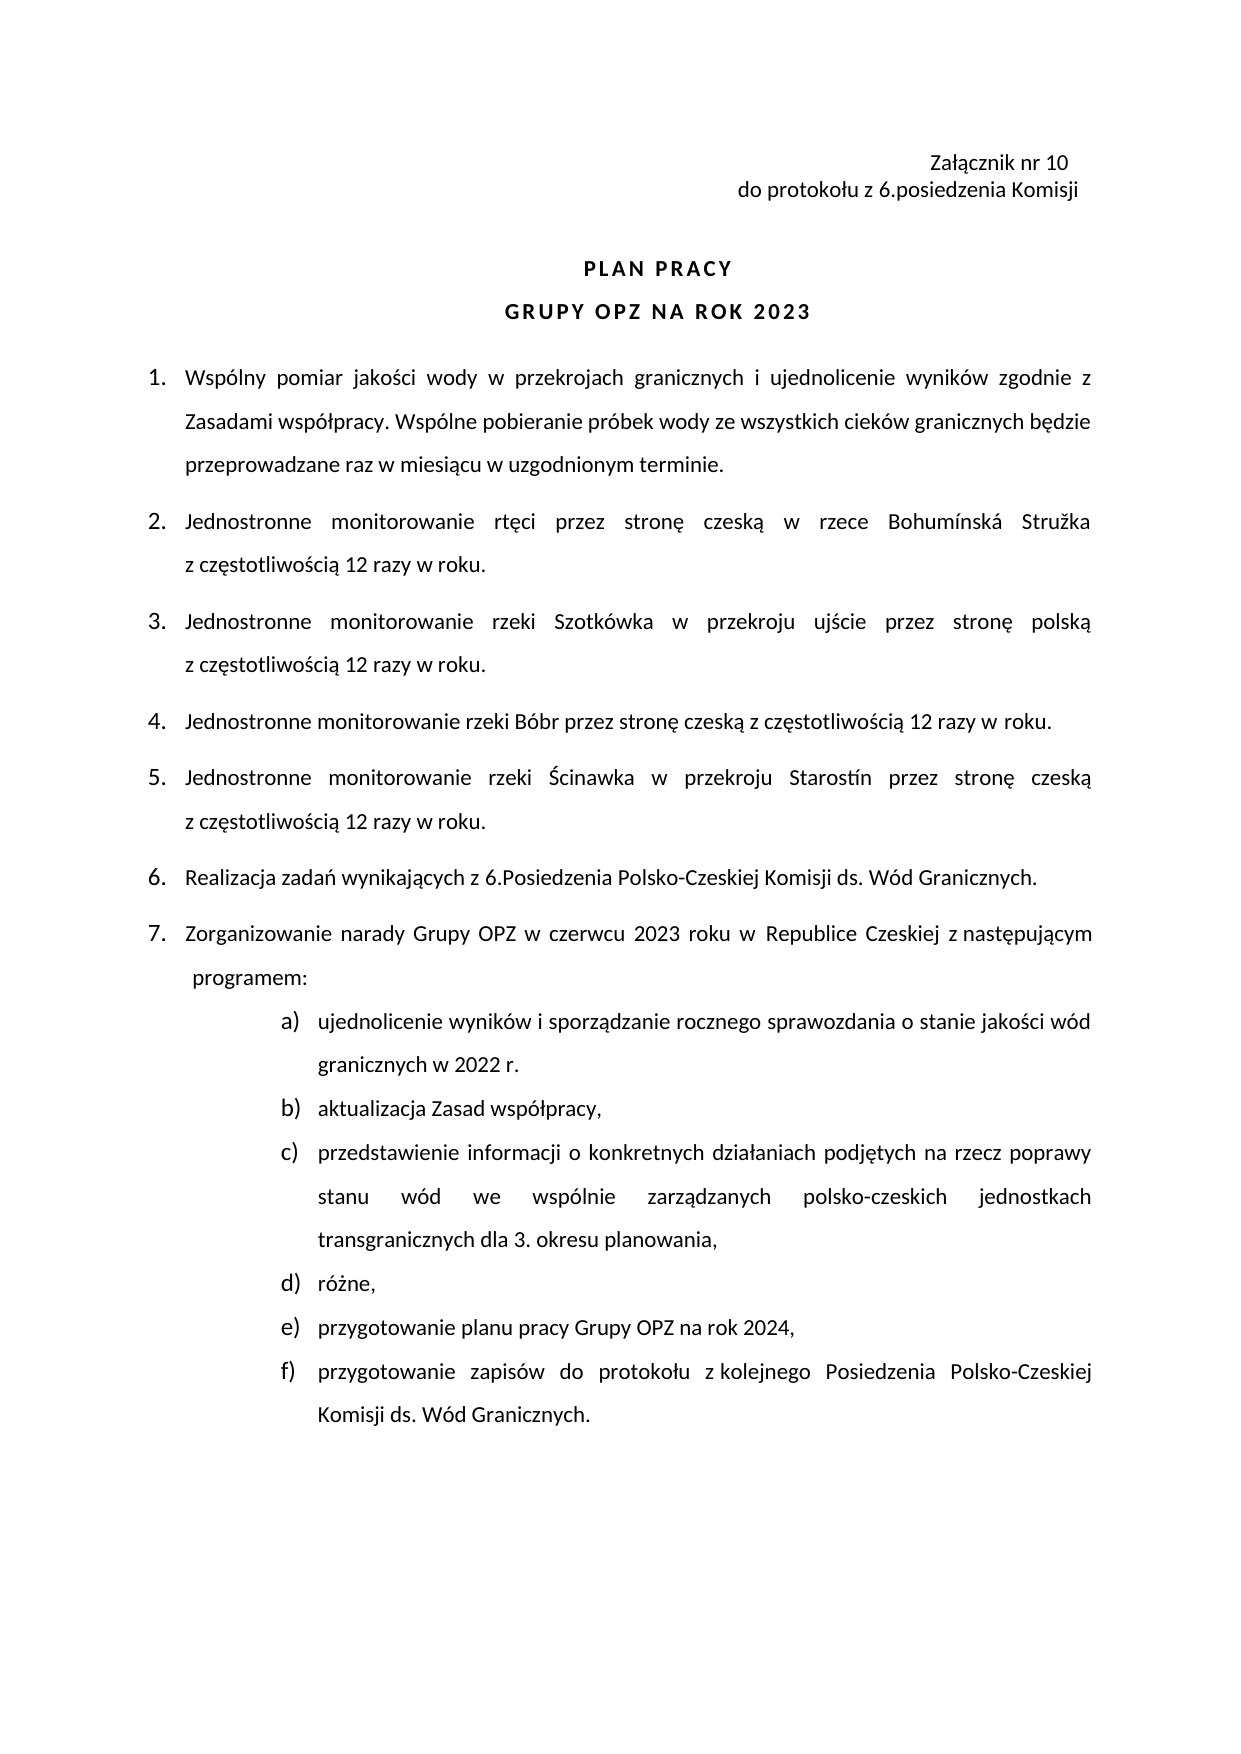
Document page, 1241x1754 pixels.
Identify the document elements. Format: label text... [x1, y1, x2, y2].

list Zorganizowanie narady Grupy OPZ w czerwcu 2023 roku w Republice Czeskiej z następującym programem: [148, 907, 1093, 994]
list przygotowanie zapisów do protokołu z kolejnego Posiedzenia Polsko-Czeskiej Komisji ds. Wód Granicznych. [281, 1344, 1093, 1432]
text do protokołu z 6.posiedzenia Komisji [738, 176, 1093, 204]
list Jednostronne monitorowanie rtęci przez stronę czeską w rzece Bohumínská Stružka z częstotliwością 12 razy w roku. [148, 494, 1093, 582]
text Załącznik nr 10 [930, 148, 1093, 176]
list Realizacja zadań wynikających z 6.Posiedzenia Polsko-Czeskiej Komisji ds. Wód Granicznych. [148, 850, 1093, 894]
list Jednostronne monitorowanie rzeki Ścinawka w przekroju Starostín przez stronę czeską z częstotliwością 12 razy w roku. [148, 750, 1093, 838]
list aktualizacja Zasad współpracy, [281, 1082, 1093, 1125]
text GRUPY OPZ na rok 2023 [148, 294, 1093, 325]
list przedstawienie informacji o konkretnych działaniach podjętych na rzecz poprawy stanu wód we wspólnie zarządzanych polsko-czeskich jednostkach transgranicznych dla 3. okresu planowania, [281, 1125, 1093, 1257]
text PlAn prAcY [148, 254, 1093, 282]
list przygotowanie planu pracy Grupy OPZ na rok 2024, [281, 1300, 1093, 1344]
list różne, [281, 1257, 1093, 1300]
list Jednostronne monitorowanie rzeki Bóbr przez stronę czeską z częstotliwością 12 razy w roku. [148, 694, 1093, 738]
list Jednostronne monitorowanie rzeki Szotkówka w przekroju ujście przez stronę polską z częstotliwością 12 razy w roku. [148, 594, 1093, 682]
list Wspólny pomiar jakości wody w przekrojach granicznych i ujednolicenie wyników zgodnie z Zasadami współpracy. Wspólne pobieranie próbek wody ze wszystkich cieków granicznych będzie przeprowadzane raz w miesiącu w uzgodnionym terminie. [148, 350, 1093, 482]
list ujednolicenie wyników i sporządzanie rocznego sprawozdania o stanie jakości wód granicznych w 2022 r. [281, 994, 1093, 1082]
